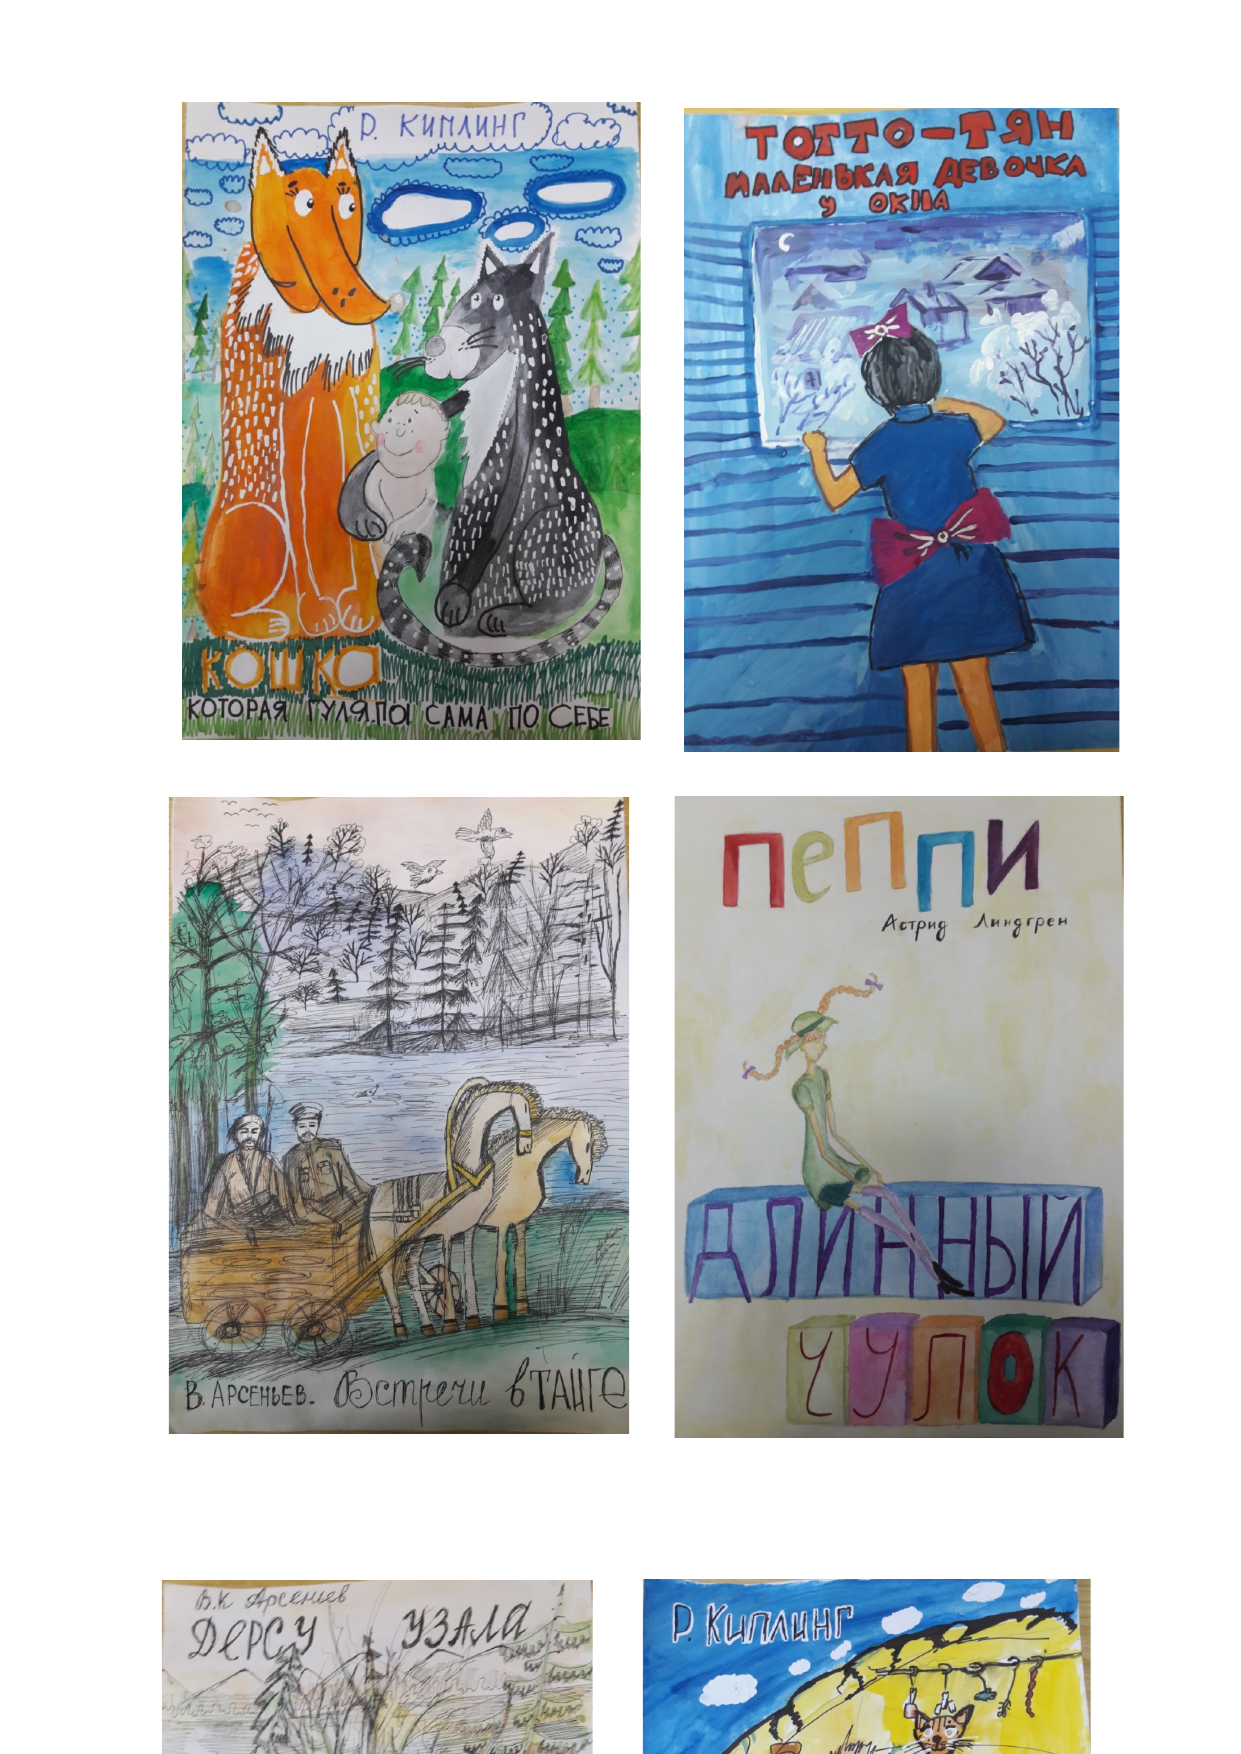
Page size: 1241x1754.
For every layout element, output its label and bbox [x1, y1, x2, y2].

picture [161, 1580, 593, 1754]
picture [674, 796, 1124, 1438]
picture [182, 102, 641, 740]
picture [684, 108, 1120, 752]
picture [168, 797, 630, 1434]
picture [642, 1579, 1091, 1754]
